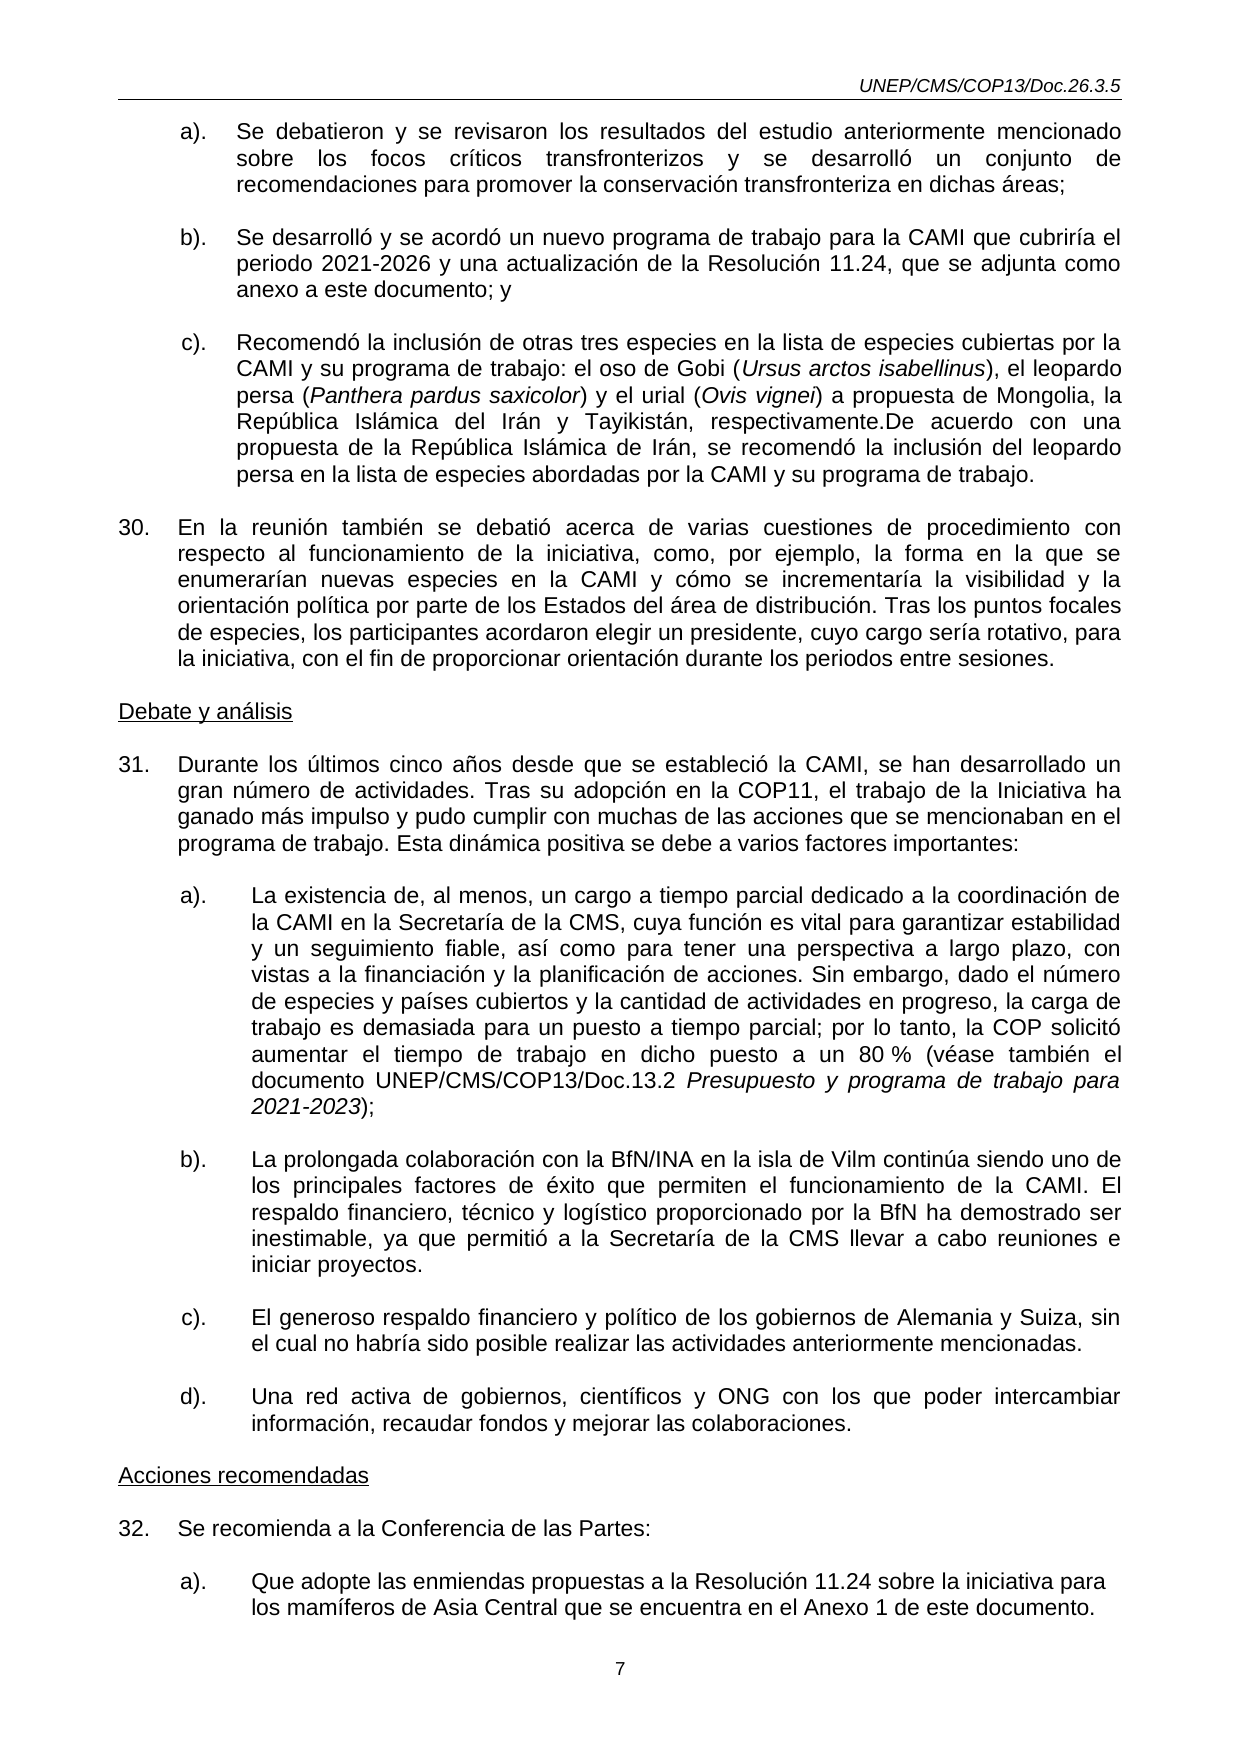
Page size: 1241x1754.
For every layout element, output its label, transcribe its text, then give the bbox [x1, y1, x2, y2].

text Durante los últimos cinco años desde que se estableció la CAMI, se han desarrollado un gran número de actividades. Tras su adopción en la COP11, el trabajo de la Iniciativa ha ganado más impulso y pudo cumplir con muchas de las acciones que se mencionaban en el programa de trabajo. Esta dinámica positiva se debe a varios factores importantes: [118, 751, 1122, 856]
list La prolongada colaboración con la BfN/INA en la isla de Vilm continúa siendo uno de los principales factores de éxito que permiten el funcionamiento de la CAMI. El respaldo financiero, técnico y logístico proporcionado por la BfN ha demostrado ser inestimable, ya que permitió a la Secretaría de la CMS llevar a cabo reuniones e iniciar proyectos. [207, 1146, 1122, 1278]
text Se desarrolló y se acordó un nuevo programa de trabajo para la CAMI que cubriría el periodo 2021-2026 y una actualización de la Resolución 11.24, que se adjunta como anexo a este documento; y [207, 223, 1122, 303]
text En la reunión también se debatió acerca de varias cuestiones de procedimiento con respecto al funcionamiento de la iniciativa, como, por ejemplo, la forma en la que se enumerarían nuevas especies en la CAMI y cómo se incrementaría la visibilidad y la orientación política por parte de los Estados del área de distribución. Tras los puntos focales de especies, los participantes acordaron elegir un presidente, cuyo cargo sería rotativo, para la iniciativa, con el fin de proporcionar orientación durante los periodos entre sesiones. [118, 513, 1122, 672]
text Recomendó la inclusión de otras tres especies en la lista de especies cubiertas por la CAMI y su programa de trabajo: el oso de Gobi (Ursus arctos isabellinus), el leopardo persa (Panthera pardus saxicolor) y el urial (Ovis vignei) a propuesta de Mongolia, la República Islámica del Irán y Tayikistán, respectivamente.De acuerdo con una propuesta de la República Islámica de Irán, se recomendó la inclusión del leopardo persa en la lista de especies abordadas por la CAMI y su programa de trabajo. [207, 329, 1122, 487]
list Acciones recomendadas [118, 1462, 1122, 1488]
list Debate y análisis [118, 698, 1122, 724]
list El generoso respaldo financiero y político de los gobiernos de Alemania y Suiza, sin el cual no habría sido posible realizar las actividades anteriormente mencionadas. [207, 1304, 1122, 1357]
list Que adopte las enmiendas propuestas a la Resolución 11.24 sobre la iniciativa para los mamíferos de Asia Central que se encuentra en el Anexo 1 de este documento. [207, 1568, 1122, 1620]
text Se recomienda a la Conferencia de las Partes: [118, 1515, 1122, 1541]
list La existencia de, al menos, un cargo a tiempo parcial dedicado a la coordinación de la CAMI en la Secretaría de la CMS, cuya función es vital para garantizar estabilidad y un seguimiento fiable, así como para tener una perspectiva a largo plazo, con vistas a la financiación y la planificación de acciones. Sin embargo, dado el número de especies y países cubiertos y la cantidad de actividades en progreso, la carga de trabajo es demasiada para un puesto a tiempo parcial; por lo tanto, la COP solicitó aumentar el tiempo de trabajo en dicho puesto a un 80 % (véase también el documento UNEP/CMS/COP13/Doc.13.2 Presupuesto y programa de trabajo para 2021-2023); [207, 882, 1122, 1119]
text Se debatieron y se revisaron los resultados del estudio anteriormente mencionado sobre los focos críticos transfronterizos y se desarrolló un conjunto de recomendaciones para promover la conservación transfronteriza en dichas áreas; [207, 118, 1122, 197]
list Una red activa de gobiernos, científicos y ONG con los que poder intercambiar información, recaudar fondos y mejorar las colaboraciones. [207, 1383, 1122, 1436]
